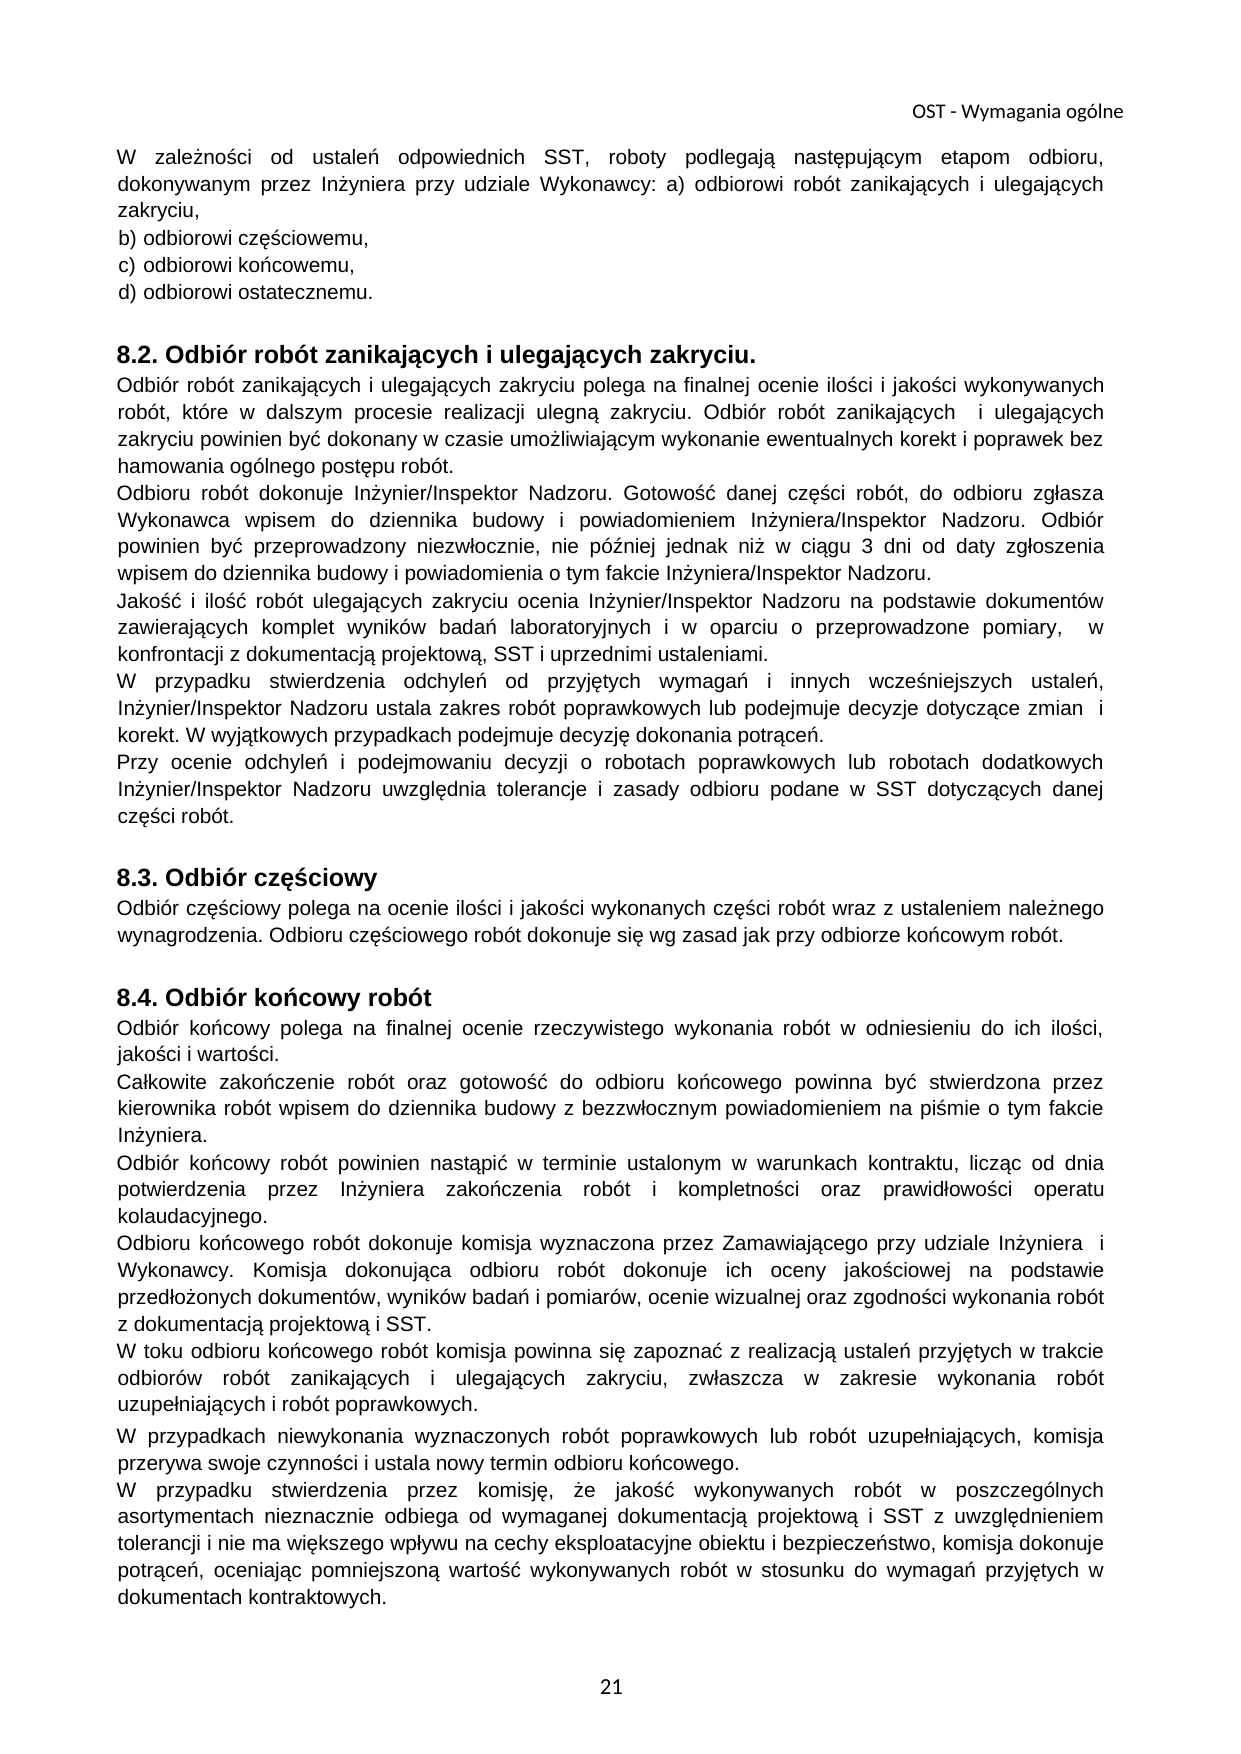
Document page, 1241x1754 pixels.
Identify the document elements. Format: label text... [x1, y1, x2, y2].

text W przypadku stwierdzenia przez komisję, że jakość wykonywanych robót w poszczególnych asortymentach nieznacznie odbiega od wymaganej dokumentacją projektową i SST z uwzględnieniem tolerancji i nie ma większego wpływu na cechy eksploatacyjne obiektu i bezpieczeństwo, komisja dokonuje potrąceń, oceniając pomniejszoną wartość wykonywanych robót w stosunku do wymagań przyjętych w dokumentach kontraktowych. [116, 1478, 1105, 1609]
text W przypadku stwierdzenia odchyleń od przyjętych wymagań i innych wcześniejszych ustaleń, Inżynier/Inspektor Nadzoru ustala zakres robót poprawkowych lub podejmuje decyzje dotyczące zmian i korekt. W wyjątkowych przypadkach podejmuje decyzję dokonania potrąceń. [116, 669, 1105, 747]
text 8.4. Odbiór końcowy robót [116, 982, 1106, 1011]
text Odbiór końcowy polega na finalnej ocenie rzeczywistego wykonania robót w odniesieniu do ich ilości, jakości i wartości. [116, 1015, 1105, 1066]
text Odbiór częściowy polega na ocenie ilości i jakości wykonanych części robót wraz z ustaleniem należnego wynagrodzenia. Odbioru częściowego robót dokonuje się wg zasad jak przy odbiorze końcowym robót. [116, 896, 1105, 947]
list odbiorowi końcowemu, [118, 253, 1105, 277]
text 8.2. Odbiór robót zanikających i ulegających zakryciu. [116, 340, 1106, 369]
text 8.3. Odbiór częściowy [116, 863, 1106, 892]
text Jakość i ilość robót ulegających zakryciu ocenia Inżynier/Inspektor Nadzoru na podstawie dokumentów zawierających komplet wyników badań laboratoryjnych i w oparciu o przeprowadzone pomiary, w konfrontacji z dokumentacją projektową, SST i uprzednimi ustaleniami. [116, 588, 1105, 666]
text Odbioru końcowego robót dokonuje komisja wyznaczona przez Zamawiającego przy udziale Inżyniera i Wykonawcy. Komisja dokonująca odbioru robót dokonuje ich oceny jakościowej na podstawie przedłożonych dokumentów, wyników badań i pomiarów, ocenie wizualnej oraz zgodności wykonania robót z dokumentacją projektową i SST. [116, 1231, 1105, 1335]
text Odbioru robót dokonuje Inżynier/Inspektor Nadzoru. Gotowość danej części robót, do odbioru zgłasza Wykonawca wpisem do dziennika budowy i powiadomieniem Inżyniera/Inspektor Nadzoru. Odbiór powinien być przeprowadzony niezwłocznie, nie później jednak niż w ciągu 3 dni od daty zgłoszenia wpisem do dziennika budowy i powiadomienia o tym fakcie Inżyniera/Inspektor Nadzoru. [116, 481, 1105, 585]
list odbiorowi częściowemu, [118, 226, 1105, 249]
text W przypadkach niewykonania wyznaczonych robót poprawkowych lub robót uzupełniających, komisja przerywa swoje czynności i ustala nowy termin odbioru końcowego. [116, 1423, 1105, 1474]
text Odbiór końcowy robót powinien nastąpić w terminie ustalonym w warunkach kontraktu, licząc od dnia potwierdzenia przez Inżyniera zakończenia robót i kompletności oraz prawidłowości operatu kolaudacyjnego. [116, 1150, 1105, 1228]
text W zależności od ustaleń odpowiednich SST, roboty podlegają następującym etapom odbioru, dokonywanym przez Inżyniera przy udziale Wykonawcy: a) odbiorowi robót zanikających i ulegających zakryciu, [116, 145, 1105, 222]
text Odbiór robót zanikających i ulegających zakryciu polega na finalnej ocenie ilości i jakości wykonywanych robót, które w dalszym procesie realizacji ulegną zakryciu. Odbiór robót zanikających i ulegających zakryciu powinien być dokonany w czasie umożliwiającym wykonanie ewentualnych korekt i poprawek bez hamowania ogólnego postępu robót. [116, 373, 1105, 477]
text W toku odbioru końcowego robót komisja powinna się zapoznać z realizacją ustaleń przyjętych w trakcie odbiorów robót zanikających i ulegających zakryciu, zwłaszcza w zakresie wykonania robót uzupełniających i robót poprawkowych. [116, 1339, 1105, 1416]
text Całkowite zakończenie robót oraz gotowość do odbioru końcowego powinna być stwierdzona przez kierownika robót wpisem do dziennika budowy z bezzwłocznym powiadomieniem na piśmie o tym fakcie Inżyniera. [116, 1069, 1105, 1147]
text Przy ocenie odchyleń i podejmowaniu decyzji o robotach poprawkowych lub robotach dodatkowych Inżynier/Inspektor Nadzoru uwzględnia tolerancje i zasady odbioru podane w SST dotyczących danej części robót. [116, 750, 1105, 828]
list odbiorowi ostatecznemu. [118, 280, 1105, 304]
